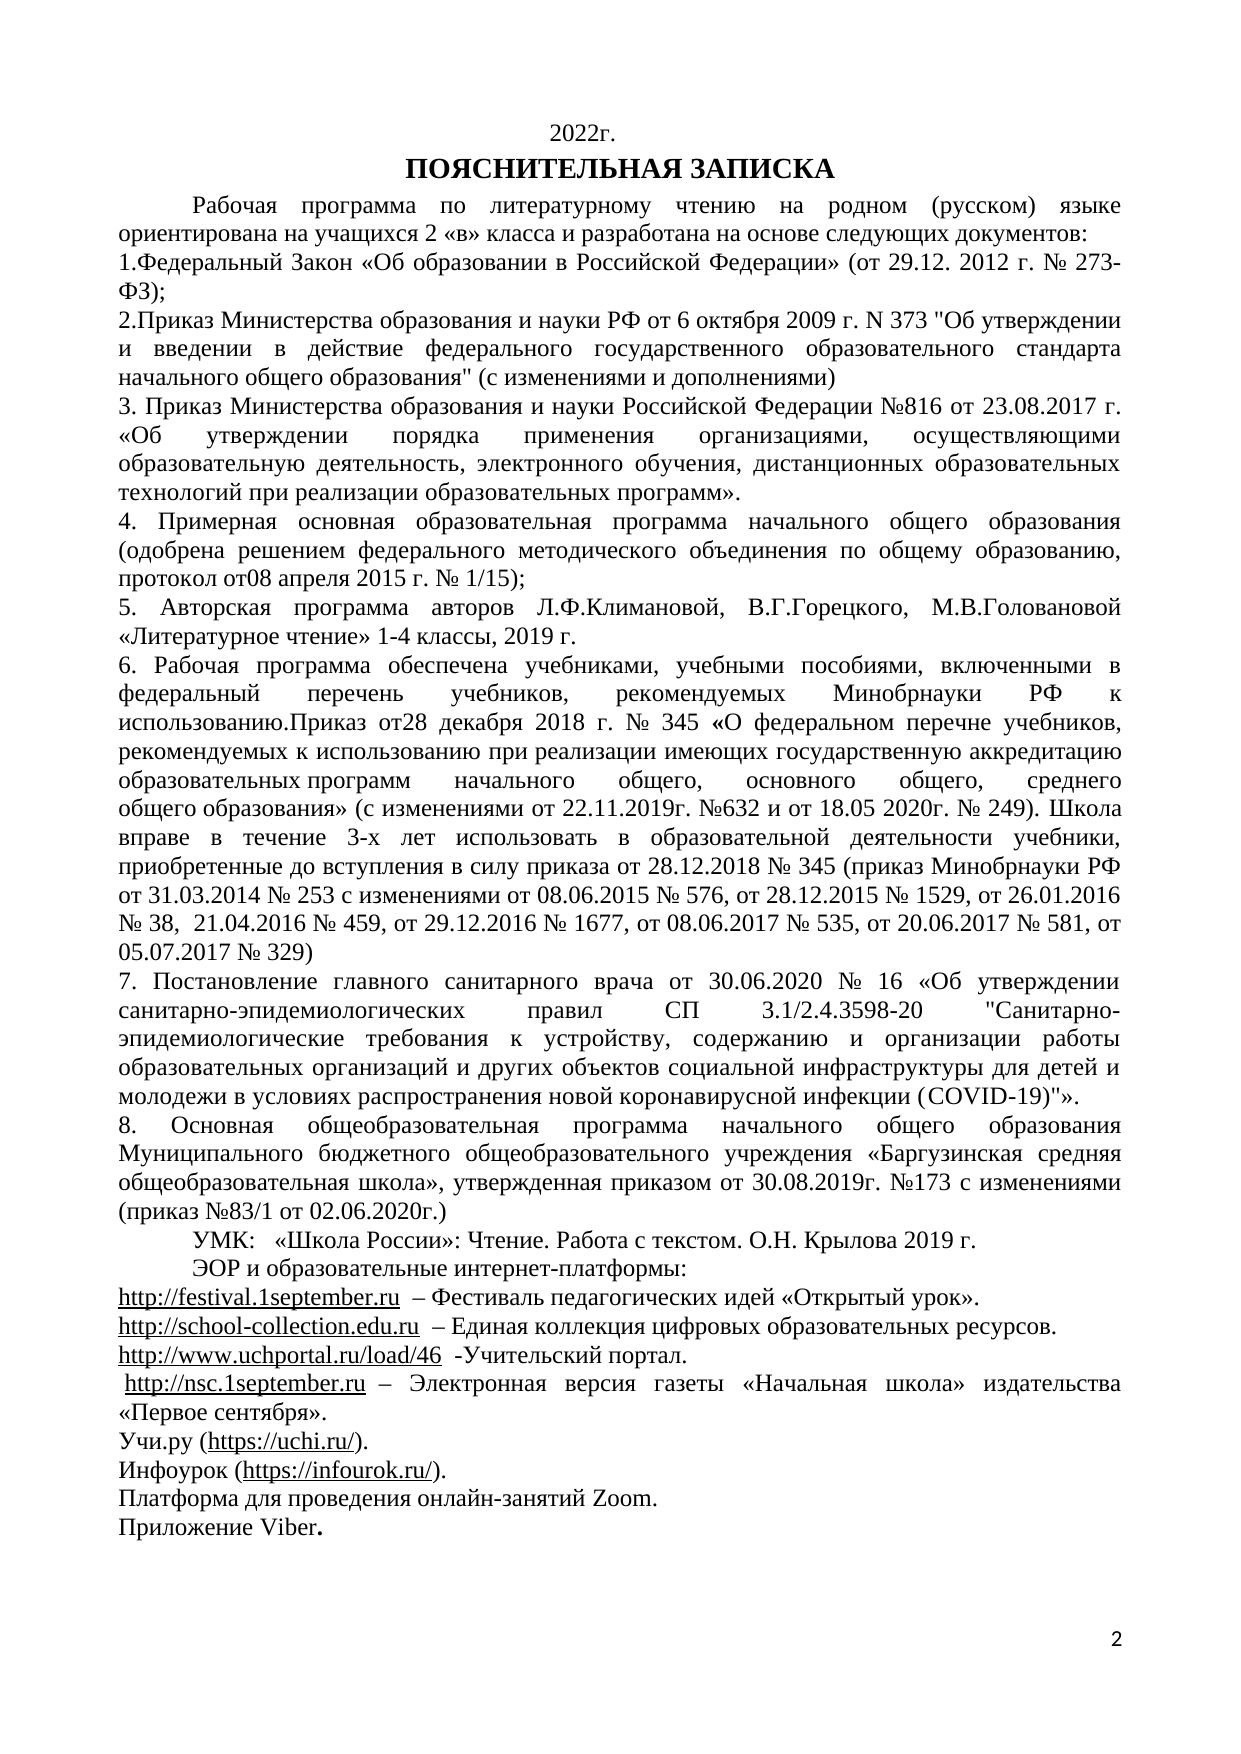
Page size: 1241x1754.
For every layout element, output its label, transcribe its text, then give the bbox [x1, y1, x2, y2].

text Рабочая программа по литературному чтению на родном (русском) языке ориентирована на учащихся 2 «в» класса и разработана на основе следующих документов: [118, 190, 1122, 247]
text http://school-collection.edu.ru – Единая коллекция цифровых образовательных ресурсов. [118, 1311, 1122, 1340]
text 8. Основная общеобразовательная программа начального общего образования Муниципального бюджетного общеобразовательного учреждения «Баргузинская средняя общеобразовательная школа», утвержденная приказом от 30.08.2019г. №173 с изменениями (приказ №83/1 от 02.06.2020г.) [118, 1110, 1122, 1225]
text ПОЯСНИТЕЛЬНАЯ ЗАПИСКА [118, 151, 1122, 185]
text УМК: «Школа России»: Чтение. Работа с текстом. О.Н. Крылова 2019 г. [118, 1225, 1122, 1253]
list Учи.ру (https://uchi.ru/). [118, 1426, 1122, 1455]
text 1.Федеральный Закон «Об образовании в Российской Федерации» (от 29.12. 2012 г. № 273-ФЗ); [118, 247, 1122, 305]
text 2022г. [118, 118, 1122, 147]
text 6. Рабочая программа обеспечена учебниками, учебными пособиями, включенными в федеральный перечень учебников, рекомендуемых Минобрнауки РФ к использованию.Приказ от28 декабря 2018 г. № 345 «О федеральном перечне учебников, рекомендуемых к использованию при реализации имеющих государственную аккредитацию образовательных программ начального общего, основного общего, среднего общего образования» (с изменениями от 22.11.2019г. №632 и от 18.05 2020г. № 249). Школа вправе в течение 3-х лет использовать в образовательной деятельности учебники, приобретенные до вступления в силу приказа от 28.12.2018 № 345 (приказ Минобрнауки РФ от 31.03.2014 № 253 с изменениями от 08.06.2015 № 576, от 28.12.2015 № 1529, от 26.01.2016 № 38, 21.04.2016 № 459, от 29.12.2016 № 1677, от 08.06.2017 № 535, от 20.06.2017 № 581, от 05.07.2017 № 329) [118, 650, 1122, 966]
text 4. Примерная основная образовательная программа начального общего образования (одобрена решением федерального методического объединения по общему образованию, протокол от08 апреля 2015 г. № 1/15); [118, 506, 1122, 592]
text http://festival.1september.ru – Фестиваль педагогических идей «Открытый урок». [118, 1282, 1122, 1311]
list Платформа для проведения онлайн-занятий Zoom. [118, 1483, 1122, 1512]
list Приложение Viber. [118, 1512, 1122, 1541]
text 3. Приказ Министерства образования и науки Российской Федерации №816 от 23.08.2017 г. «Об утверждении порядка применения организациями, осуществляющими образовательную деятельность, электронного обучения, дистанционных образовательных технологий при реализации образовательных программ». [118, 391, 1122, 506]
text http://www.uchportal.ru/load/46 -Учительский портал. [118, 1340, 1122, 1368]
list Инфоурок (https://infourok.ru/). [118, 1455, 1122, 1483]
text http://nsc.1september.ru – Электронная версия газеты «Начальная школа» издательства «Первое сентября». [118, 1368, 1122, 1426]
text 2.Приказ Министерства образования и науки РФ от 6 октября 2009 г. N 373 "Об утверждении и введении в действие федерального государственного образовательного стандарта начального общего образования" (с изменениями и дополнениями) [118, 305, 1122, 391]
text ЭОР и образовательные интернет-платформы: [118, 1253, 1122, 1282]
text 5. Авторская программа авторов Л.Ф.Климановой, В.Г.Горецкого, М.В.Головановой «Литературное чтение» 1-4 классы, 2019 г. [118, 592, 1122, 650]
text 7. Постановление главного санитарного врача от 30.06.2020 № 16 «Об утверждении санитарно-эпидемиологических правил СП 3.1/2.4.3598-20 "Санитарно-эпидемиологические требования к устройству, содержанию и организации работы образовательных организаций и других объектов социальной инфраструктуры для детей и молодежи в условиях распространения новой коронавирусной инфекции (COVID-19)"». [118, 966, 1122, 1110]
